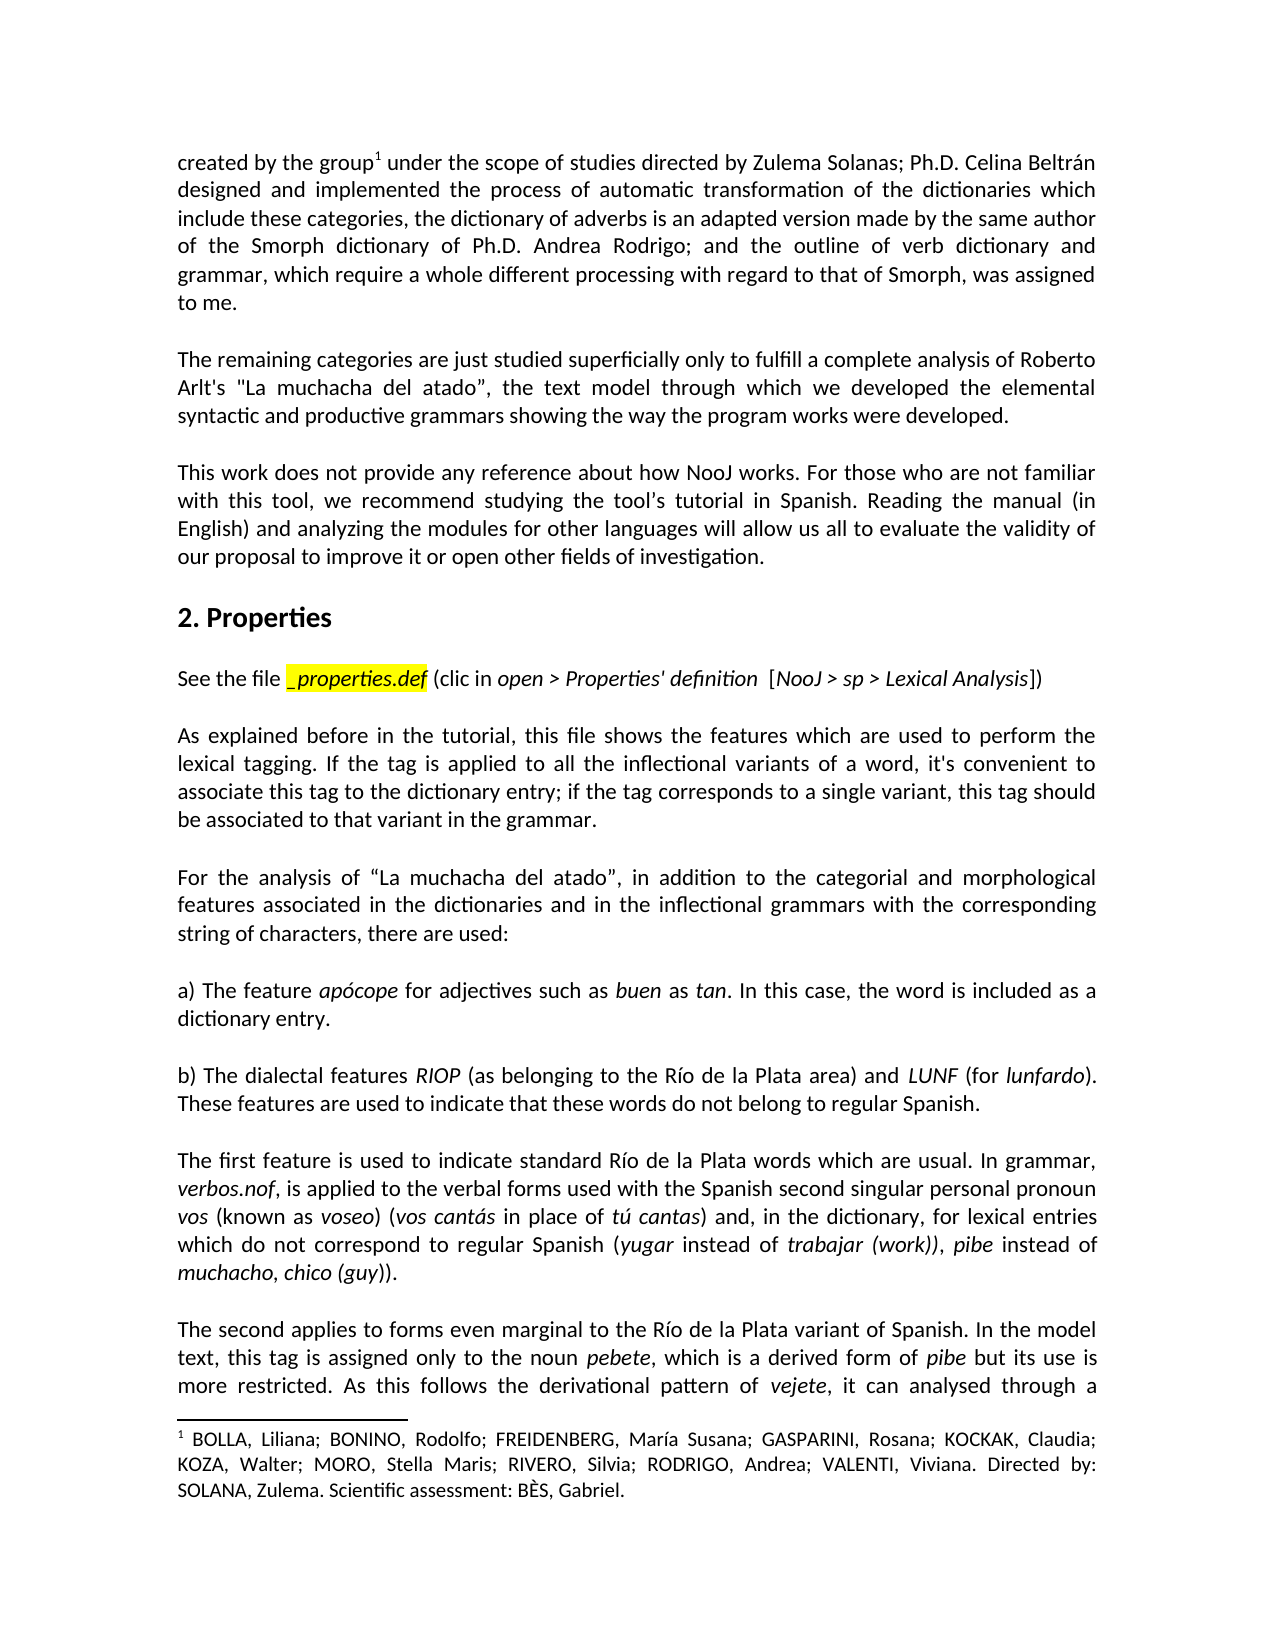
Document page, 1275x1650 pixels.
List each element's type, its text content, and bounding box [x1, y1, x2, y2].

text The remaining categories are just studied superficially only to fulfill a complete analysis of Roberto Arlt's "La muchacha del atado”, the text model through which we developed the elemental syntactic and productive grammars showing the way the program works were developed. [177, 345, 1098, 429]
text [177, 148, 1098, 316]
text 2. Properties [177, 599, 1098, 635]
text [177, 1316, 1098, 1399]
text a) The feature apócope for adjectives such as buen as tan. In this case, the word is included as a dictionary entry. [177, 976, 1098, 1032]
text The first feature is used to indicate standard Río de la Plata words which are usual. In grammar, verbos.nof, is applied to the verbal forms used with the Spanish second singular personal pronoun vos (known as voseo) (vos cantás in place of tú cantas) and, in the dictionary, for lexical entries which do not correspond to regular Spanish (yugar instead of trabajar (work)), pibe instead of muchacho, chico (guy)). [177, 1146, 1098, 1286]
text This work does not provide any reference about how NooJ works. For those who are not familiar with this tool, we recommend studying the tool’s tutorial in Spanish. Reading the manual (in English) and analyzing the modules for other languages will allow us all to evaluate the validity of our proposal to improve it or open other fields of investigation. [177, 458, 1098, 570]
text b) The dialectal features RIOP (as belonging to the Río de la Plata area) and LUNF (for lunfardo). These features are used to indicate that these words do not belong to regular Spanish. [177, 1061, 1098, 1117]
text See the file _properties.def (clic in open > Properties' definition [NooJ > sp > Lexical Analysis]) [427, 664, 1098, 692]
text As explained before in the tutorial, this file shows the features which are used to perform the lexical tagging. If the tag is applied to all the inflectional variants of a word, it's convenient to associate this tag to the dictionary entry; if the tag corresponds to a single variant, this tag should be associated to that variant in the grammar. [177, 721, 1098, 833]
text For the analysis of “La muchacha del atado”, in addition to the categorial and morphological features associated in the dictionaries and in the inflectional grammars with the corresponding string of characters, there are used: [177, 863, 1098, 947]
